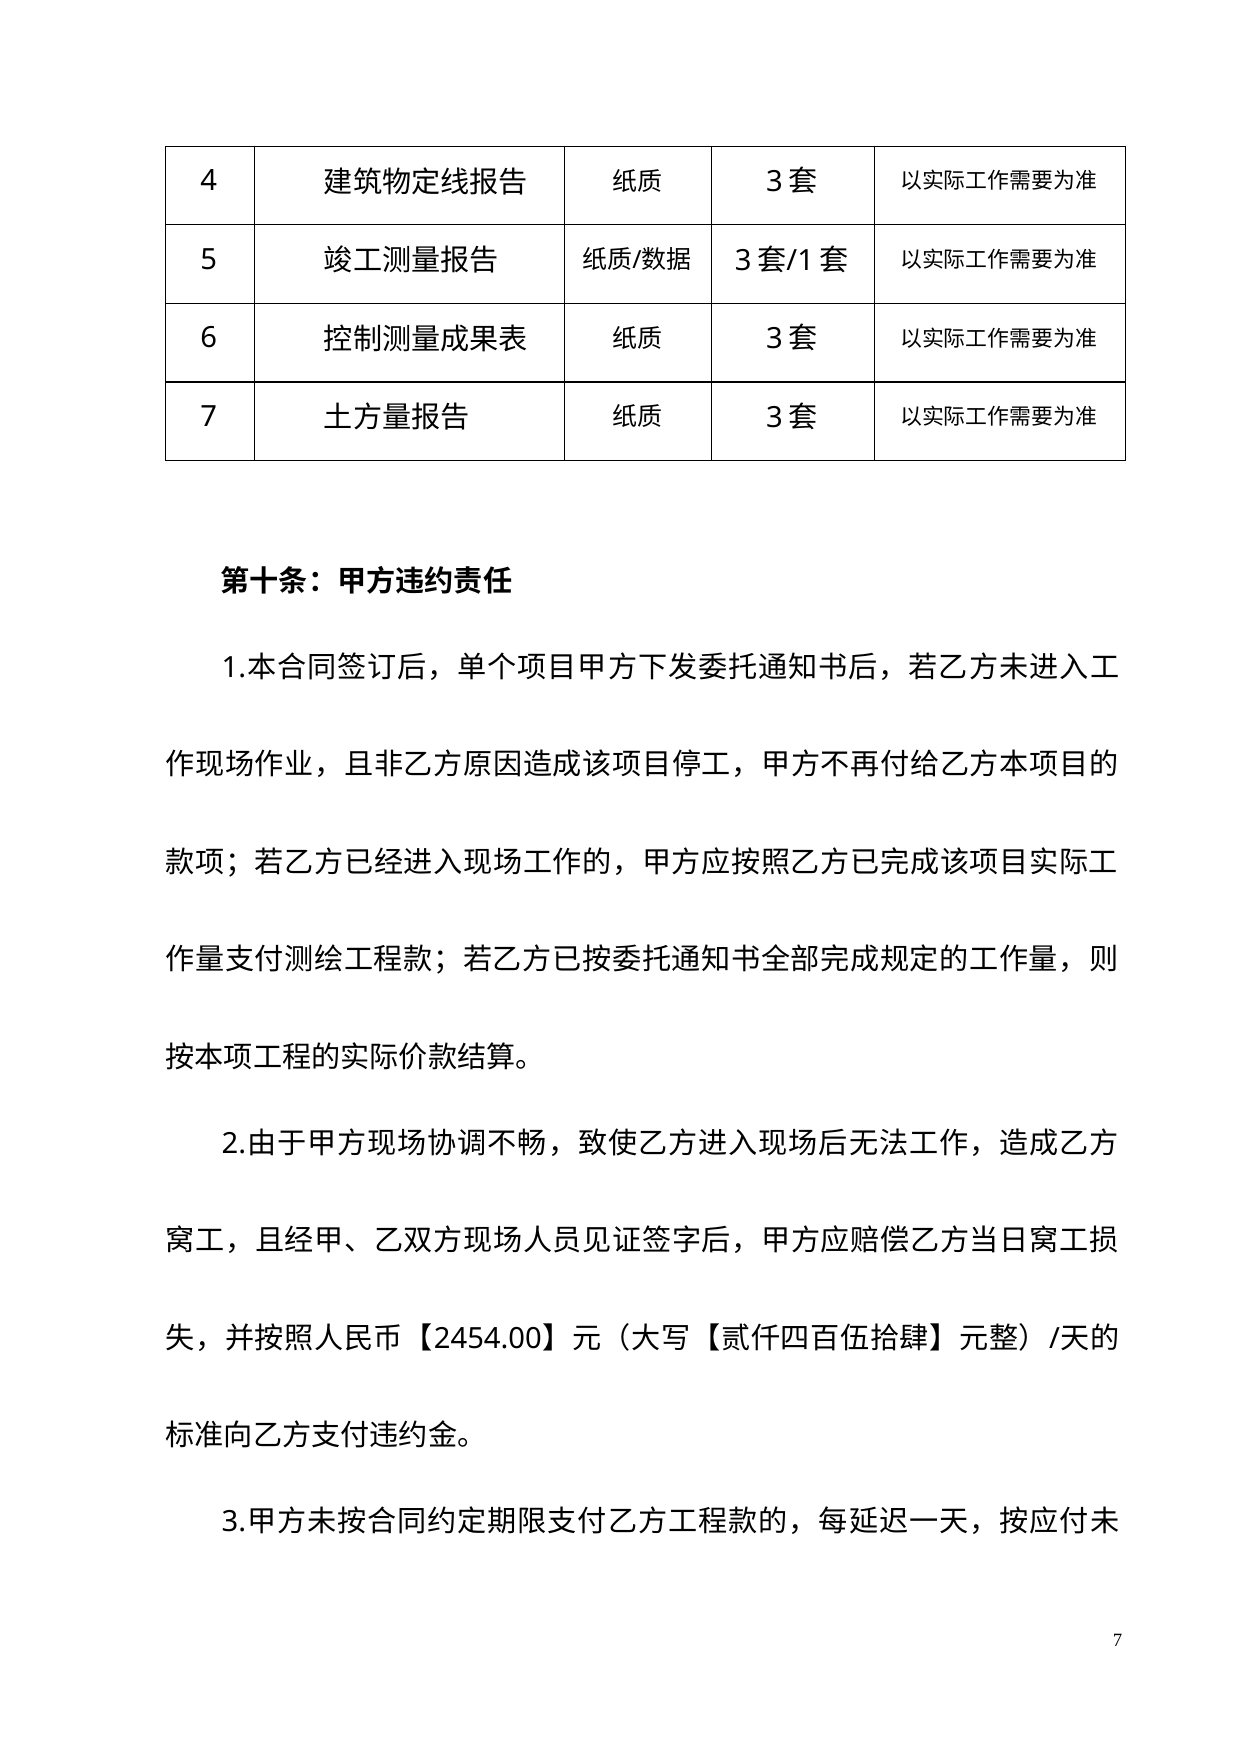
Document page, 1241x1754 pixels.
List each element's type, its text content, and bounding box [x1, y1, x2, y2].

table_cell 以实际工作需要为准 [875, 225, 1125, 303]
table_cell 以实际工作需要为准 [875, 383, 1125, 460]
table_cell 土方量报告 [255, 383, 564, 460]
table_cell 3套 [712, 383, 874, 460]
table_cell 5 [166, 225, 254, 303]
text 1.本合同签订后，单个项目甲方下发委托通知书后，若乙方未进入工作现场作业，且非乙方原因造成该项目停工，甲方不再付给乙方本项目的款项；若乙方已经进入现场工作的，甲方应按照乙方已完成该项目实际工作量支付测绘工程款；若乙方已按委托通知书全部完成规定的工作量，则按本项工程的实际价款结算。 [165, 632, 1119, 1087]
table_cell 3套 [712, 147, 874, 224]
table_cell 6 [166, 304, 254, 381]
table_cell 控制测量成果表 [255, 304, 564, 381]
table_cell 纸质 [565, 383, 711, 460]
table_cell 3套/1套 [712, 225, 874, 303]
table_cell 7 [166, 383, 254, 460]
table_cell 以实际工作需要为准 [875, 304, 1125, 381]
table_cell 纸质/数据 [565, 225, 711, 303]
table_cell 建筑物定线报告 [255, 147, 564, 224]
table_cell 4 [166, 147, 254, 224]
text 第十条：甲方违约责任 [165, 546, 1119, 611]
text 2.由于甲方现场协调不畅，致使乙方进入现场后无法工作，造成乙方窝工，且经甲、乙双方现场人员见证签字后，甲方应赔偿乙方当日窝工损失，并按照人民币【2454.00】元（大写【贰仟四百伍拾肆】元整）/天的标准向乙方支付违约金。 [165, 1108, 1119, 1466]
table_cell 竣工测量报告 [255, 225, 564, 303]
table_cell 3套 [712, 304, 874, 381]
table_cell 纸质 [565, 304, 711, 381]
table_cell 以实际工作需要为准 [875, 147, 1125, 224]
table_cell 纸质 [565, 147, 711, 224]
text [165, 1487, 1119, 1552]
